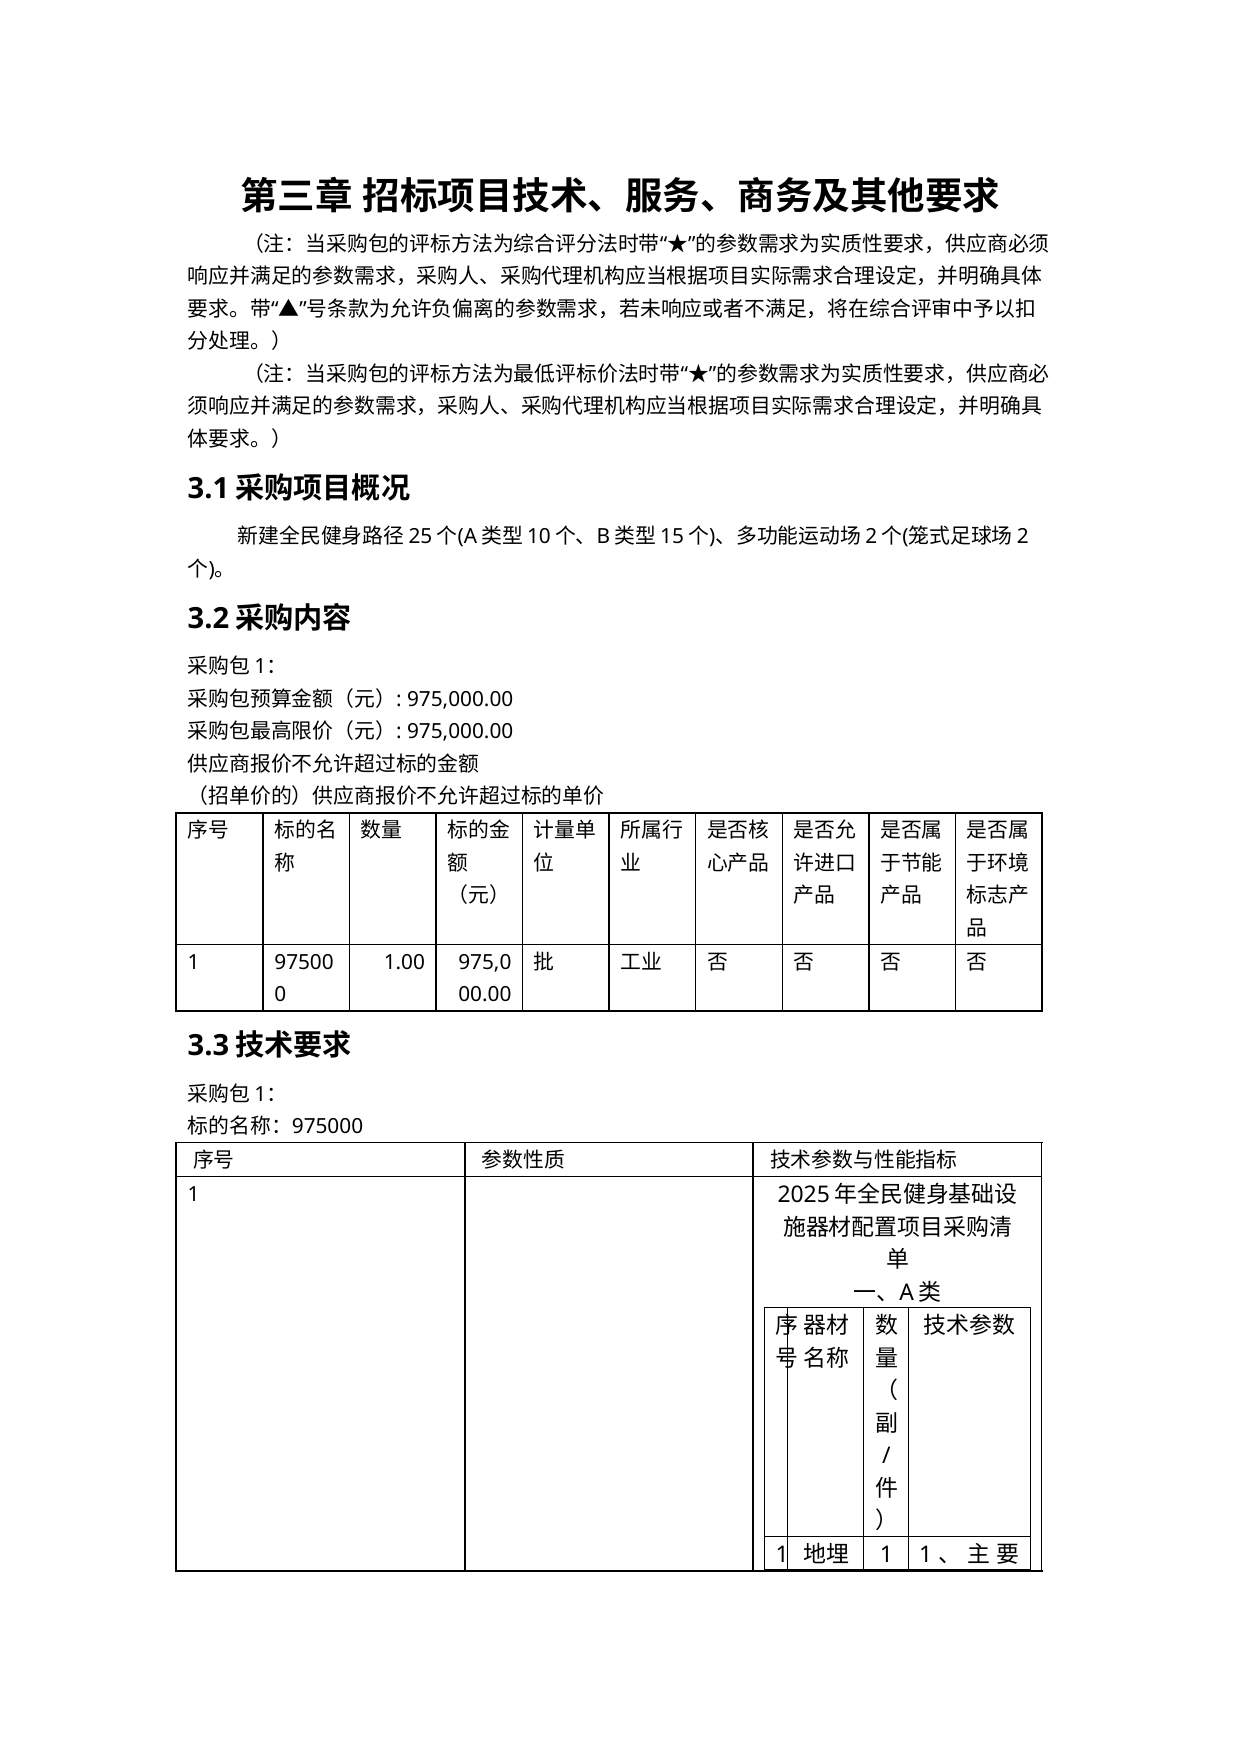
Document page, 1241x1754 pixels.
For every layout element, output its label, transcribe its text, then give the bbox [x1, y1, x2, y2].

table_cell [466, 1177, 752, 1570]
table_cell 否 [783, 945, 868, 1010]
table_cell 否 [696, 945, 782, 1010]
text 采购包1： [187, 1077, 1053, 1109]
text 3.3技术要求 [187, 1012, 1053, 1077]
table_header 序号 [177, 1143, 464, 1176]
table_cell 否 [956, 945, 1041, 1010]
text 采购包1： [187, 649, 1053, 682]
table_cell 批 [523, 945, 608, 1010]
table_header 技术参数与性能指标 [754, 1143, 1041, 1176]
table_cell 否 [870, 945, 955, 1010]
table_cell 1.00 [350, 945, 435, 1010]
table_cell 工业 [610, 945, 695, 1010]
table_cell 1 [177, 945, 262, 1010]
table_header 序号 [177, 814, 262, 943]
text 标的名称：975000 [187, 1109, 1053, 1142]
text 采购包最高限价（元）: 975,000.00 [187, 714, 1053, 747]
text 3.2采购内容 [187, 584, 1053, 649]
table_header 是否属于节能产品 [870, 814, 955, 943]
table_header 所属行业 [610, 814, 695, 943]
table_header 是否属于环境标志产品 [956, 814, 1041, 943]
text 采购包预算金额（元）: 975,000.00 [187, 682, 1053, 714]
table_header 是否核心产品 [696, 814, 782, 943]
table_cell 1 [177, 1177, 464, 1570]
text （注：当采购包的评标方法为综合评分法时带“★”的参数需求为实质性要求，供应商必须响应并满足的参数需求，采购人、采购代理机构应当根据项目实际需求合理设定，并明确具体要求。带“▲”号条款为允许负偏离的参数需求，若未响应或者不满足，将在综合评审中予以扣分处理。） [187, 227, 1053, 357]
table_header 标的名称 [264, 814, 349, 943]
table_header 参数性质 [466, 1143, 752, 1176]
text 第三章 招标项目技术、服务、商务及其他要求 [187, 162, 1053, 227]
table_cell 975000 [264, 945, 349, 1010]
table_header 标的金额 （元） [437, 814, 522, 943]
table_cell 975,000.00 [437, 945, 522, 1010]
text 新建全民健身路径25个(A类型10个、B类型15个)、多功能运动场2个(笼式足球场2个)。 [187, 519, 1053, 584]
text （注：当采购包的评标方法为最低评标价法时带“★”的参数需求为实质性要求，供应商必须响应并满足的参数需求，采购人、采购代理机构应当根据项目实际需求合理设定，并明确具体要求。） [187, 357, 1053, 454]
text 3.1采购项目概况 [187, 454, 1053, 519]
text 供应商报价不允许超过标的金额 [187, 747, 1053, 779]
table_header 计量单位 [523, 814, 608, 943]
table_header 是否允许进口产品 [783, 814, 868, 943]
table_header 数量 [350, 814, 435, 943]
text （招单价的）供应商报价不允许超过标的单价 [187, 779, 1053, 812]
